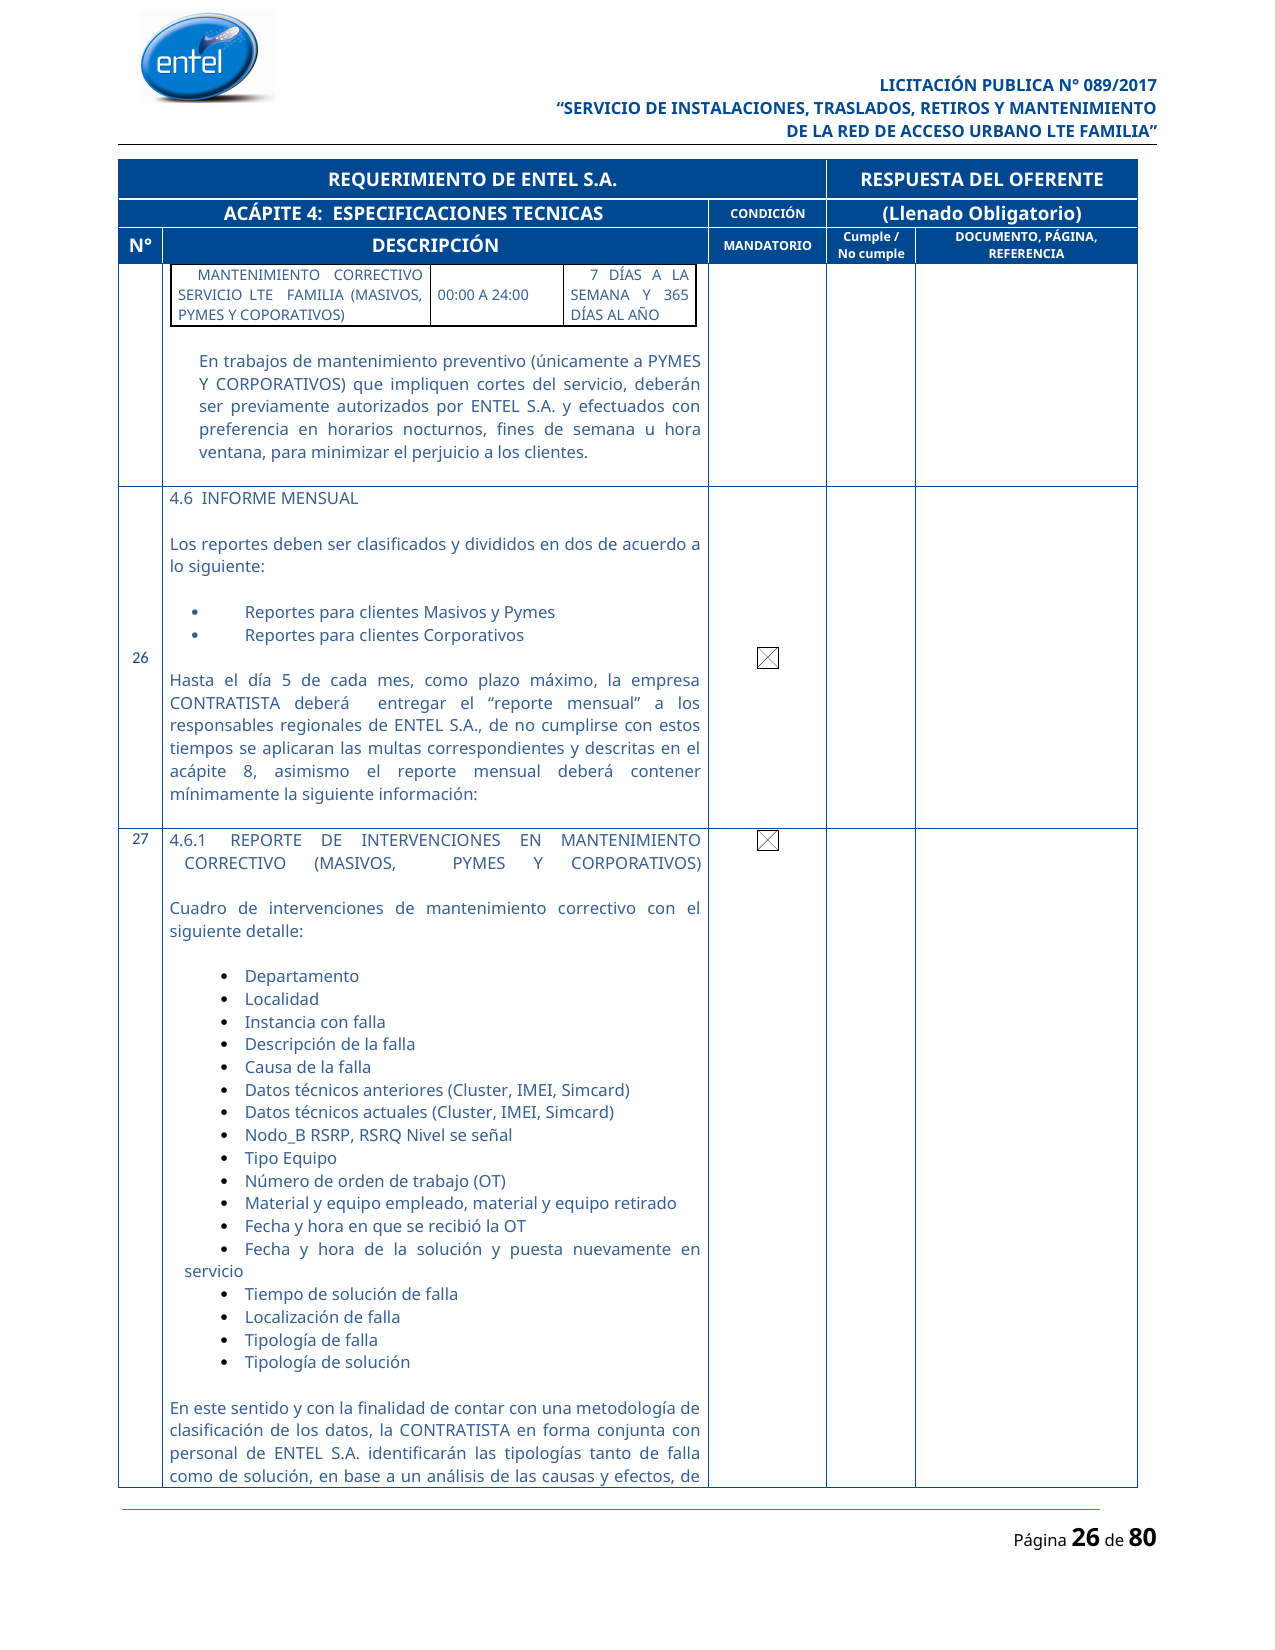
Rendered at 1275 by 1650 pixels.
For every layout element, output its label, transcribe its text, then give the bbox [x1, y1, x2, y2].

table_cell [709, 487, 826, 828]
table_cell 4.6 INFORME MENSUAL Los reportes deben ser clasificados y divididos en dos de acuerdo a lo siguiente: Reportes para clientes Masivos y Pymes Reportes para clientes Corporativos Hasta el día 5 de cada mes, como plazo máximo, la empresa CONTRATISTA deberá entregar el “reporte mensual” a los responsables regionales de ENTEL S.A., de no cumplirse con estos tiempos se aplicaran las multas correspondientes y descritas en el acápite 8, asimismo el reporte mensual deberá contener mínimamente la siguiente información: [163, 487, 708, 828]
table_cell [827, 487, 915, 828]
table_cell [709, 264, 826, 486]
table_cell [916, 264, 1137, 486]
picture [140, 11, 276, 103]
table_cell 25 [119, 264, 162, 486]
table_cell DOCUMENTO, PÁGINA, REFERENCIA [916, 228, 1137, 263]
table_header RESPUESTA DEL OFERENTE [827, 160, 1137, 198]
table_cell ACÁPITE 4: ESPECIFICACIONES TECNICAS [119, 200, 708, 227]
table_header REQUERIMIENTO DE ENTEL S.A. [119, 160, 826, 198]
table_cell [827, 829, 915, 1487]
table_cell Cumple / No cumple [827, 228, 915, 263]
table_cell N° [119, 228, 162, 263]
table_cell (Llenado Obligatorio) [827, 200, 1137, 227]
table_cell DESCRIPCIÓN [163, 228, 708, 263]
table_cell [916, 829, 1137, 1487]
table_cell CONDICIÓN [709, 200, 826, 227]
table_cell [709, 829, 826, 1487]
table_cell 26 [119, 487, 162, 828]
table_cell [916, 487, 1137, 828]
table_cell [827, 264, 915, 486]
table_cell 27 [119, 829, 162, 1487]
table_cell MANDATORIO [709, 228, 826, 263]
